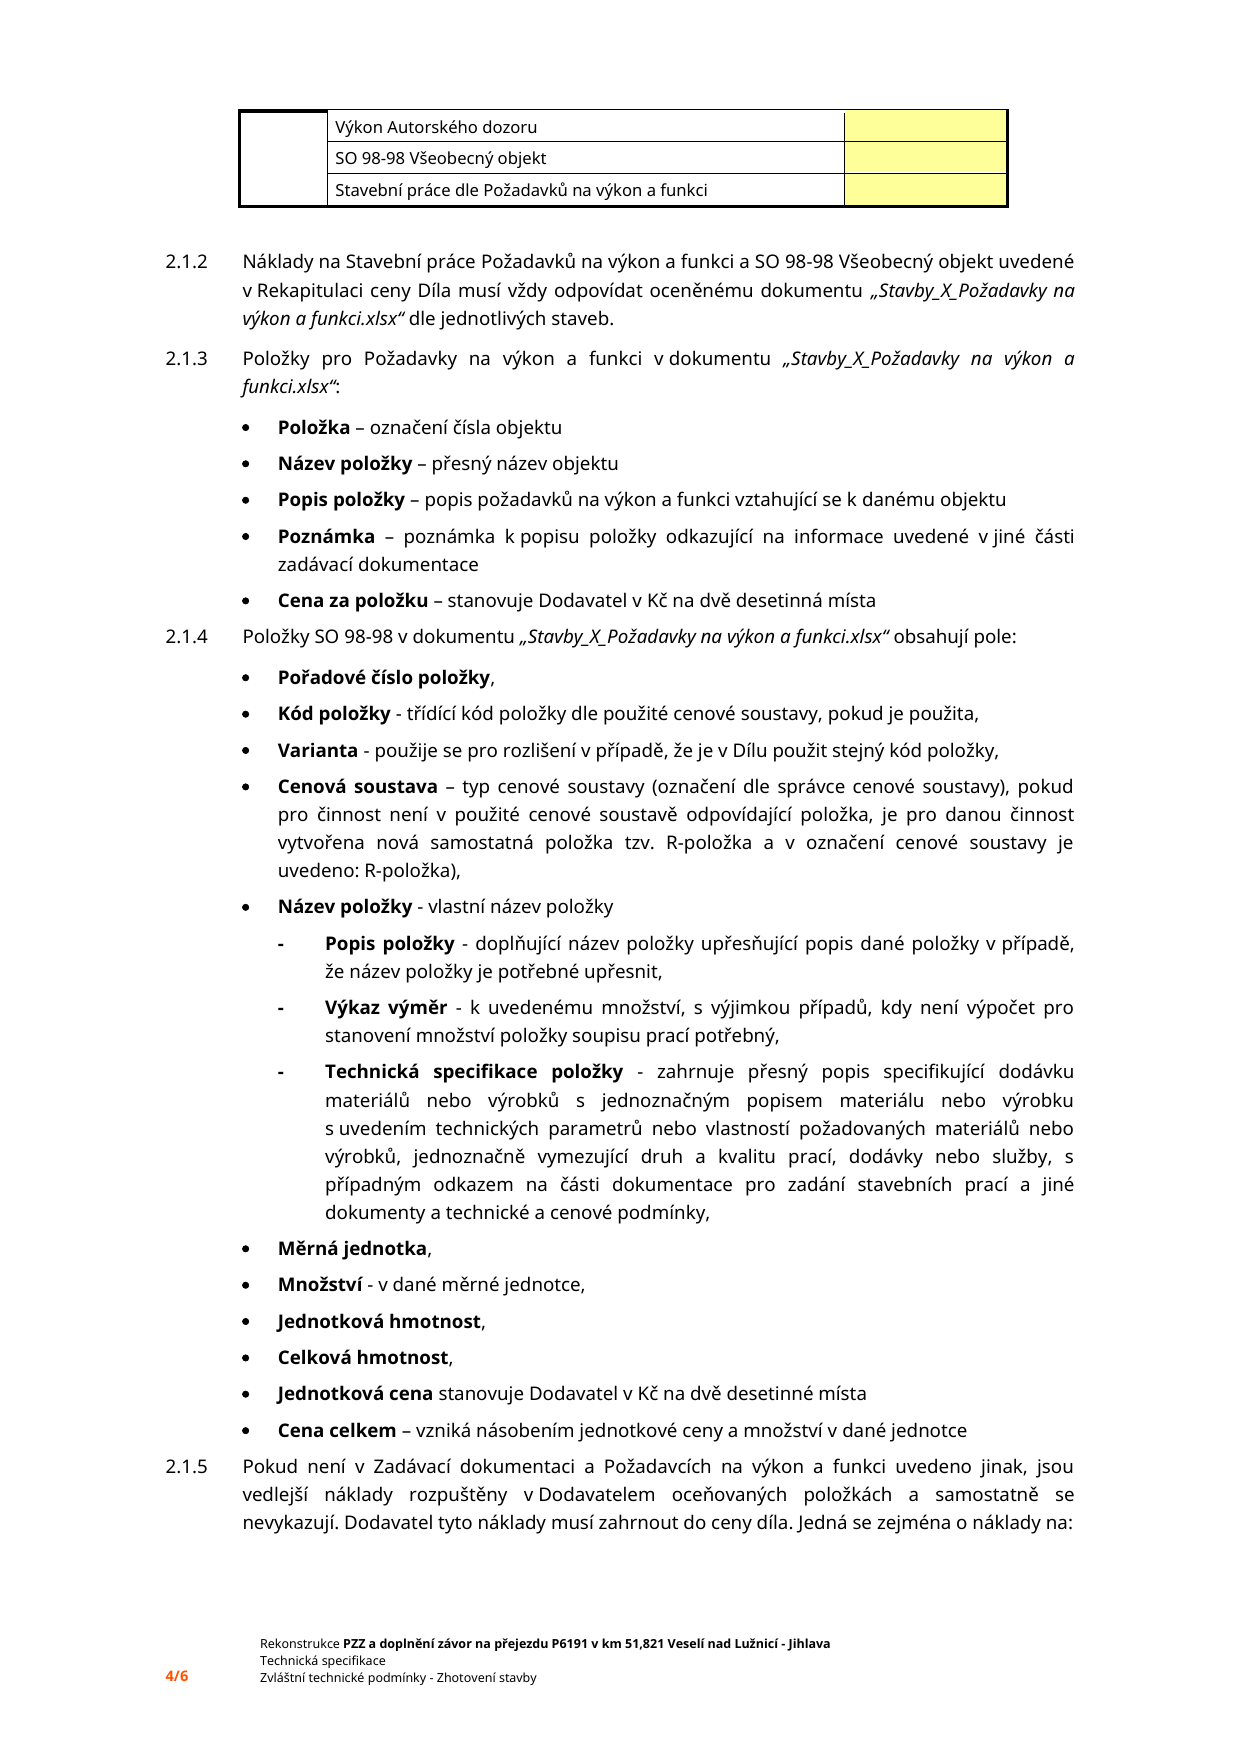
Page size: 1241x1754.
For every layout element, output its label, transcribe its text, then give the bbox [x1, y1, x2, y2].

text Název položky - vlastní název položky [242, 894, 1075, 919]
text Technická specifikace položky - zahrnuje přesný popis specifikující dodávku materiálů nebo výrobků s jednoznačným popisem materiálu nebo výrobku s uvedením technických parametrů nebo vlastností požadovaných materiálů nebo výrobků, jednoznačně vymezující druh a kvalitu prací, dodávky nebo služby, s případným odkazem na části dokumentace pro zadání stavebních prací a jiné dokumenty a technické a cenové podmínky, [278, 1059, 1075, 1224]
table_cell [845, 142, 1006, 172]
text Položky pro Požadavky na výkon a funkci v dokumentu „Stavby_X_Požadavky na výkon a funkci.xlsx“: [165, 345, 1075, 399]
text Položky SO 98-98 v dokumentu „Stavby_X_Požadavky na výkon a funkci.xlsx“ obsahují pole: [165, 624, 1075, 649]
text Jednotková hmotnost, [242, 1308, 1075, 1333]
text Popis položky – popis požadavků na výkon a funkci vztahující se k danému objektu [242, 487, 1075, 512]
text Výkaz výměr - k uvedenému množství, s výjimkou případů, kdy není výpočet pro stanovení množství položky soupisu prací potřebný, [278, 994, 1075, 1048]
text Kód položky - třídící kód položky dle použité cenové soustavy, pokud je použita, [242, 701, 1075, 726]
table_cell Stavební práce dle Požadavků na výkon a funkci [328, 174, 844, 205]
text Položka – označení čísla objektu [242, 414, 1075, 439]
text Poznámka – poznámka k popisu položky odkazující na informace uvedené v jiné části zadávací dokumentace [242, 523, 1075, 577]
table_cell SO 98-98 Všeobecný objekt [328, 142, 844, 172]
text Měrná jednotka, [242, 1235, 1075, 1261]
text Název položky – přesný název objektu [242, 450, 1075, 476]
text Cena za položku – stanovuje Dodavatel v Kč na dvě desetinná místa [242, 587, 1075, 613]
text Jednotková cena stanovuje Dodavatel v Kč na dvě desetinné místa [242, 1381, 1075, 1406]
text Pořadové číslo položky, [242, 664, 1075, 690]
table_cell [845, 110, 1006, 141]
text Popis položky - doplňující název položky upřesňující popis dané položky v případě, že název položky je potřebné upřesnit, [278, 930, 1075, 984]
table_cell [845, 174, 1006, 205]
text Náklady na Stavební práce Požadavků na výkon a funkci a SO 98-98 Všeobecný objekt uvedené v Rekapitulaci ceny Díla musí vždy odpovídat oceněnému dokumentu „Stavby_X_Požadavky na výkon a funkci.xlsx“ dle jednotlivých staveb. [165, 249, 1075, 330]
text Množství - v dané měrné jednotce, [242, 1272, 1075, 1297]
text Pokud není v Zadávací dokumentaci a Požadavcích na výkon a funkci uvedeno jinak, jsou vedlejší náklady rozpuštěny v Dodavatelem oceňovaných položkách a samostatně se nevykazují. Dodavatel tyto náklady musí zahrnout do ceny díla. Jedná se zejména o náklady na: [165, 1453, 1075, 1535]
text Cenová soustava – typ cenové soustavy (označení dle správce cenové soustavy), pokud pro činnost není v použité cenové soustavě odpovídající položka, je pro danou činnost vytvořena nová samostatná položka tzv. R-položka a v označení cenové soustavy je uvedeno: R-položka), [242, 773, 1075, 883]
text Varianta - použije se pro rozlišení v případě, že je v Dílu použit stejný kód položky, [242, 737, 1075, 762]
text Celková hmotnost, [242, 1344, 1075, 1370]
table_cell Výkon Autorského dozoru [328, 110, 845, 141]
text Cena celkem – vzniká násobením jednotkové ceny a množství v dané jednotce [242, 1417, 1075, 1443]
